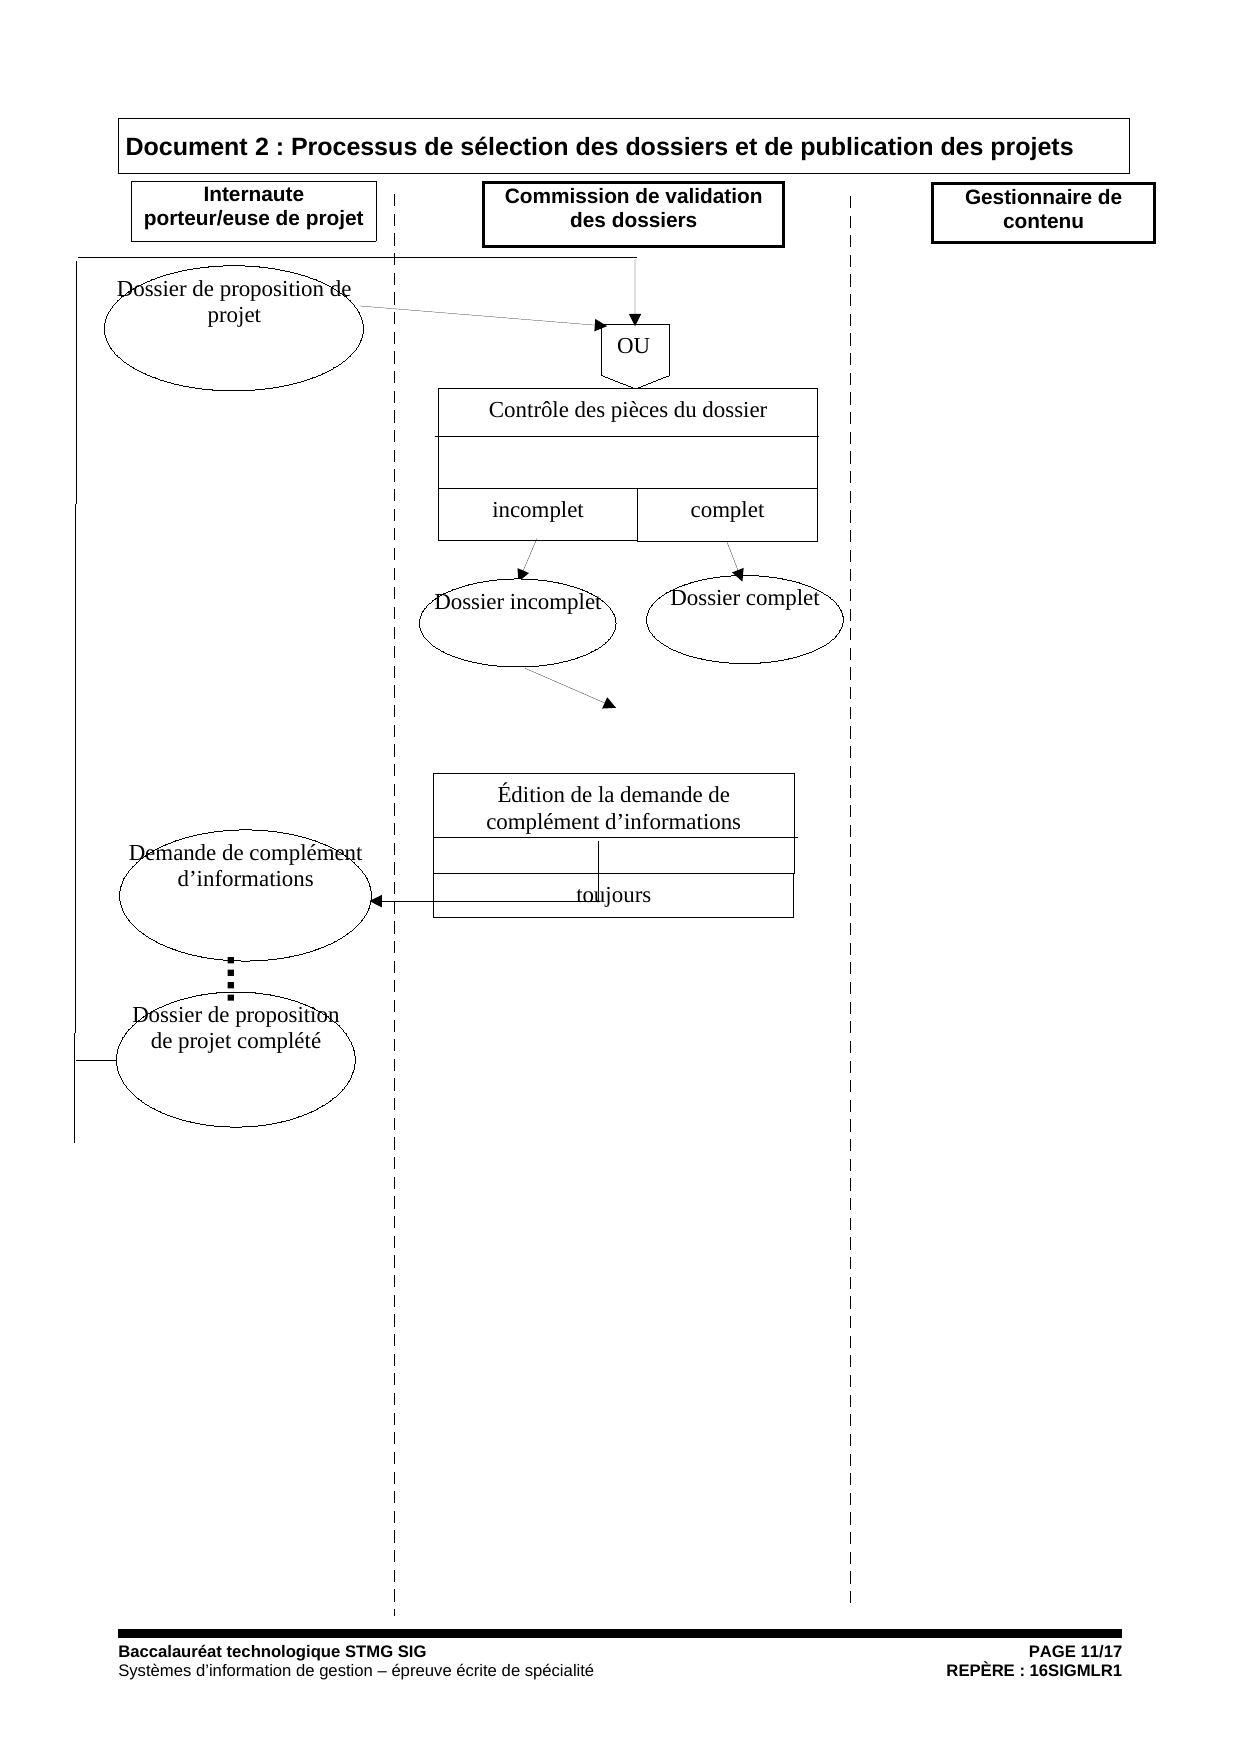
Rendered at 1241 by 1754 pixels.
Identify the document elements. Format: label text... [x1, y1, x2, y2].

table_header Document 2 : Processus de sélection des dossiers et de publication des projets [119, 119, 1129, 173]
